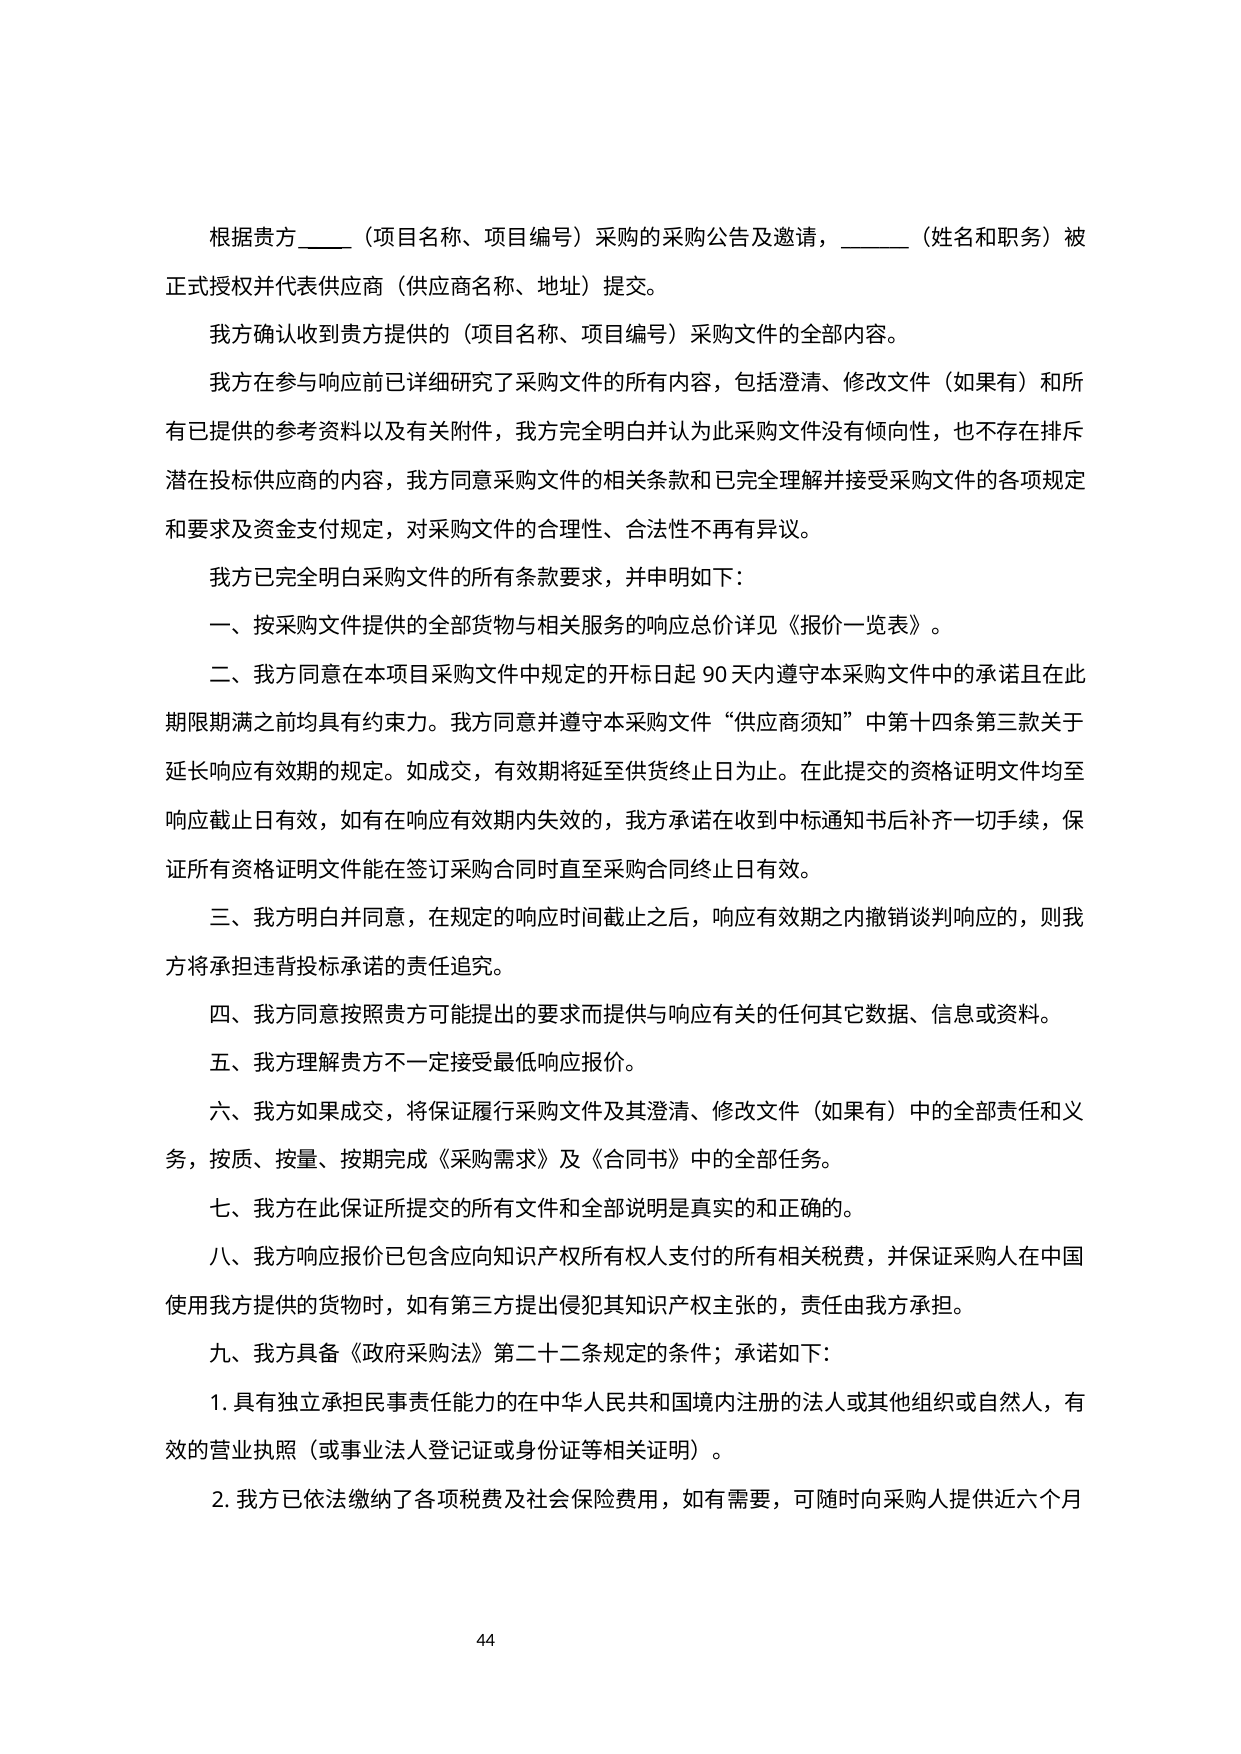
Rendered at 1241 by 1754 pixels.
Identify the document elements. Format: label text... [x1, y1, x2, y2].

text 我方已完全明白采购文件的所有条款要求，并申明如下： [165, 559, 1087, 592]
text 根据贵方__ _（项目名称、项目编号）采购的采购公告及邀请，_______（姓名和职务）被正式授权并代表供应商（供应商名称、地址）提交。 [165, 219, 1087, 301]
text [165, 1481, 1087, 1514]
text 我方确认收到贵方提供的（项目名称、项目编号）采购文件的全部内容。 [165, 317, 1087, 349]
text 四、我方同意按照贵方可能提出的要求而提供与响应有关的任何其它数据、信息或资料。 [165, 997, 1087, 1029]
text 二、我方同意在本项目采购文件中规定的开标日起90天内遵守本采购文件中的承诺且在此期限期满之前均具有约束力。我方同意并遵守本采购文件“供应商须知”中第十四条第三款关于延长响应有效期的规定。如成交，有效期将延至供货终止日为止。在此提交的资格证明文件均至响应截止日有效，如有在响应有效期内失效的，我方承诺在收到中标通知书后补齐一切手续，保证所有资格证明文件能在签订采购合同时直至采购合同终止日有效。 [165, 656, 1087, 884]
text 1. 具有独立承担民事责任能力的在中华人民共和国境内注册的法人或其他组织或自然人，有效的营业执照（或事业法人登记证或身份证等相关证明）。 [165, 1384, 1087, 1465]
text 一、按采购文件提供的全部货物与相关服务的响应总价详见《报价一览表》。 [165, 608, 1087, 640]
text 九、我方具备《政府采购法》第二十二条规定的条件；承诺如下： [165, 1336, 1087, 1368]
text 七、我方在此保证所提交的所有文件和全部说明是真实的和正确的。 [165, 1190, 1087, 1223]
text 六、我方如果成交，将保证履行采购文件及其澄清、修改文件（如果有）中的全部责任和义务，按质、按量、按期完成《采购需求》及《合同书》中的全部任务。 [165, 1093, 1087, 1174]
text 五、我方理解贵方不一定接受最低响应报价。 [165, 1045, 1087, 1077]
text 三、我方明白并同意，在规定的响应时间截止之后，响应有效期之内撤销谈判响应的，则我方将承担违背投标承诺的责任追究。 [165, 899, 1087, 981]
text 八、我方响应报价已包含应向知识产权所有权人支付的所有相关税费，并保证采购人在中国使用我方提供的货物时，如有第三方提出侵犯其知识产权主张的，责任由我方承担。 [165, 1239, 1087, 1320]
text 我方在参与响应前已详细研究了采购文件的所有内容，包括澄清、修改文件（如果有）和所有已提供的参考资料以及有关附件，我方完全明白并认为此采购文件没有倾向性，也不存在排斥潜在投标供应商的内容，我方同意采购文件的相关条款和已完全理解并接受采购文件的各项规定和要求及资金支付规定，对采购文件的合理性、合法性不再有异议。 [165, 365, 1087, 544]
